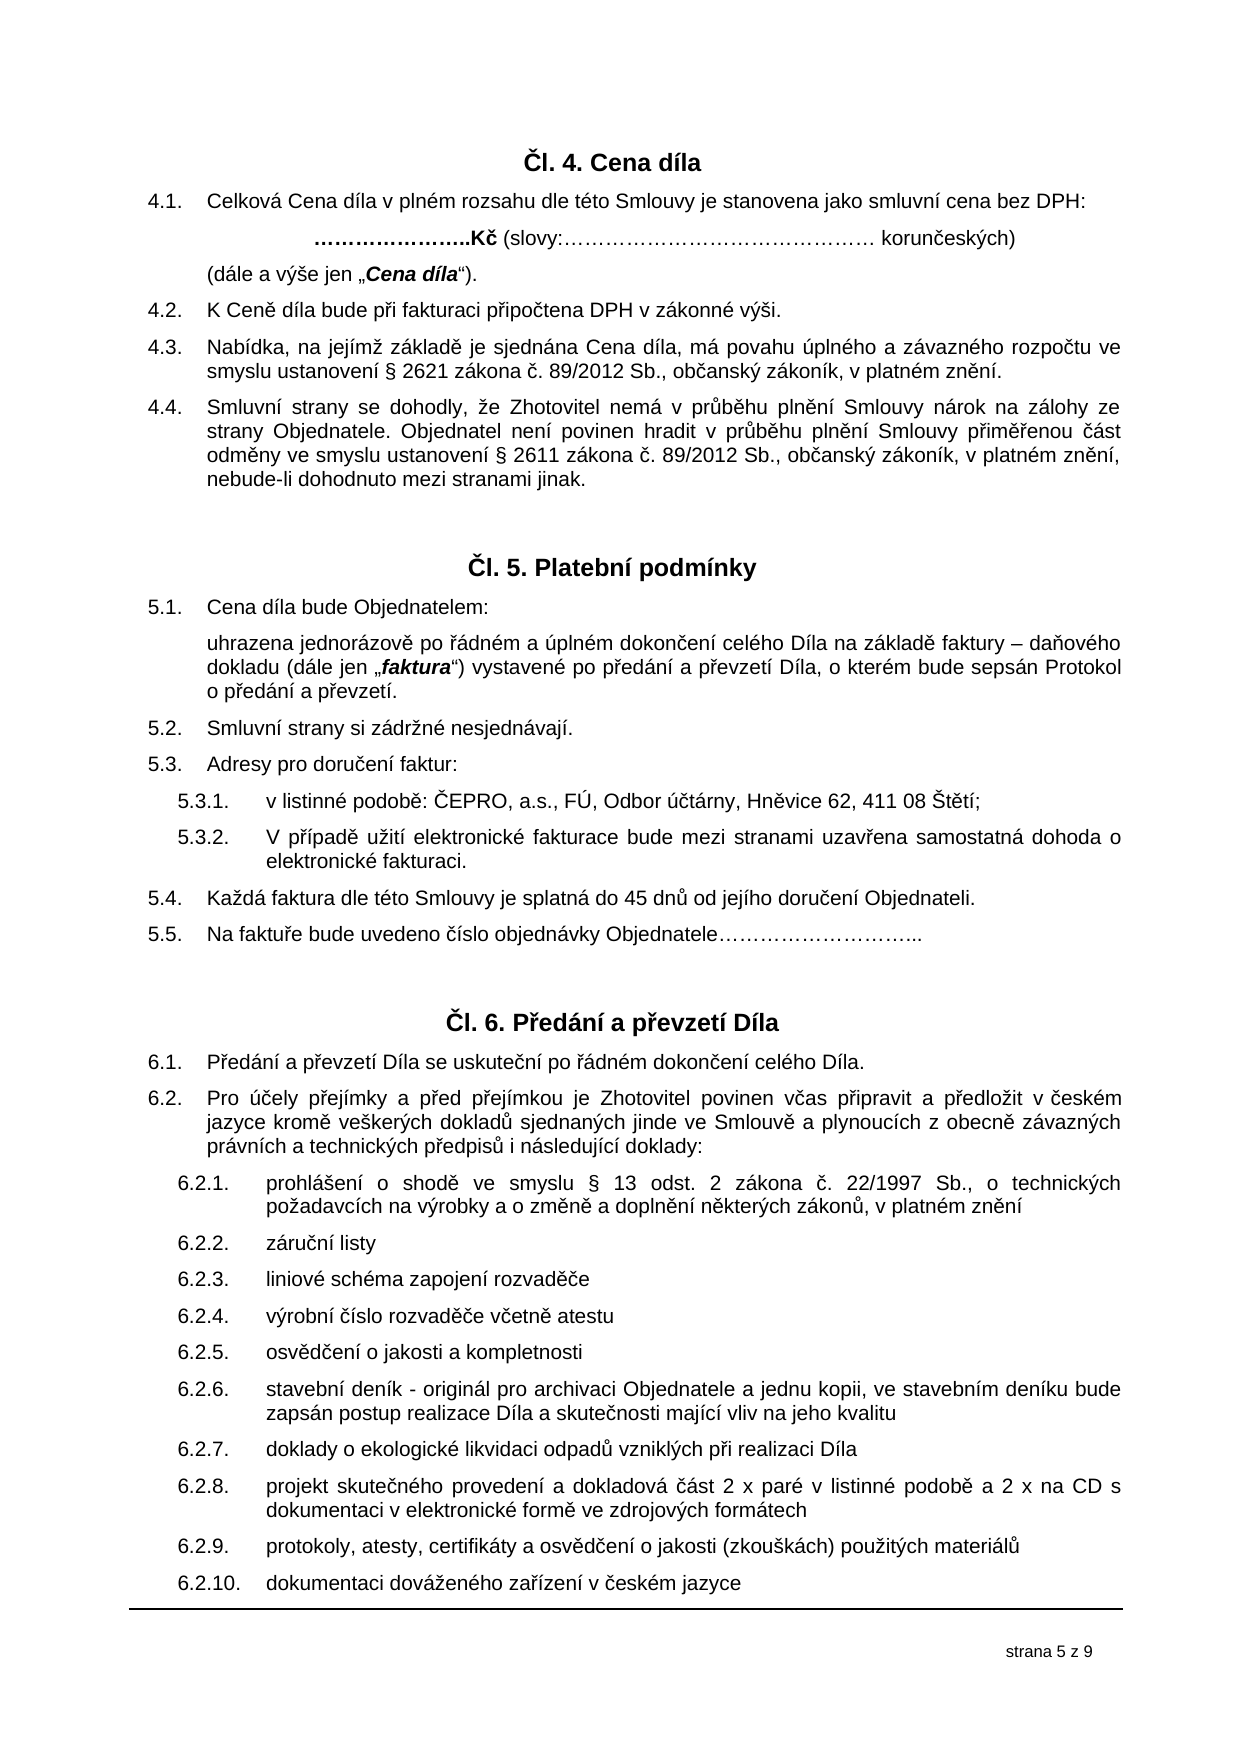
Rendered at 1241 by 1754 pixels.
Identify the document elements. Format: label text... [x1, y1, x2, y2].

text Pro účely přejímky a před přejímkou je Zhotovitel povinen včas připravit a předložit v českém jazyce kromě veškerých dokladů sjednaných jinde ve Smlouvě a plynoucích z obecně závazných právních a technických předpisů i následující doklady: [148, 1086, 1122, 1158]
list K Ceně díla bude při fakturaci připočtena DPH v zákonné výši. [148, 298, 1122, 322]
text dokumentaci dováženého zařízení v českém jazyce [177, 1570, 1122, 1594]
text Cena díla [102, 148, 1122, 176]
text stavební deník - originál pro archivaci Objednatele a jednu kopii, ve stavebním deníku bude zapsán postup realizace Díla a skutečnosti mající vliv na jeho kvalitu [177, 1377, 1122, 1424]
text projekt skutečného provedení a dokladová část 2 x paré v listinné podobě a 2 x na CD s dokumentaci v elektronické formě ve zdrojových formátech [177, 1473, 1122, 1521]
text liniové schéma zapojení rozvaděče [177, 1267, 1122, 1291]
text Platební podmínky [102, 553, 1122, 582]
text prohlášení o shodě ve smyslu § 13 odst. 2 zákona č. 22/1997 Sb., o technických požadavcích na výrobky a o změně a doplnění některých zákonů, v platném znění [177, 1170, 1122, 1218]
text Adresy pro doručení faktur: [148, 752, 1122, 776]
text Cena díla bude Objednatelem: [148, 595, 1122, 619]
text výrobní číslo rozvaděče včetně atestu [177, 1304, 1122, 1328]
text Celková Cena díla v plném rozsahu dle této Smlouvy je stanovena jako smluvní cena bez DPH: [148, 189, 1122, 213]
text Smluvní strany se dohodly, že Zhotovitel nemá v průběhu plnění Smlouvy nárok na zálohy ze strany Objednatele. Objednatel není povinen hradit v průběhu plnění Smlouvy přiměřenou část odměny ve smyslu ustanovení § 2611 zákona č. 89/2012 Sb., občanský zákoník, v platném znění, nebude-li dohodnuto mezi stranami jinak. [148, 395, 1122, 491]
text záruční listy [177, 1231, 1122, 1255]
text Každá faktura dle této Smlouvy je splatná do 45 dnů od jejího doručení Objednateli. [148, 885, 1122, 909]
text osvědčení o jakosti a kompletnosti [177, 1340, 1122, 1364]
text Předání a převzetí Díla se uskuteční po řádném dokončení celého Díla. [148, 1049, 1122, 1073]
list uhrazena jednorázově po řádném a úplném dokončení celého Díla na základě faktury – daňového dokladu (dále jen „faktura“) vystavené po předání a převzetí Díla, o kterém bude sepsán Protokol o předání a převzetí. [207, 631, 1122, 703]
text v listinné podobě: ČEPRO, a.s., FÚ, Odbor účtárny, Hněvice 62, 411 08 Štětí; [177, 788, 1122, 812]
text protokoly, atesty, certifikáty a osvědčení o jakosti (zkouškách) použitých materiálů [177, 1534, 1122, 1558]
text Předání a převzetí Díla [102, 1008, 1122, 1037]
text V případě užití elektronické fakturace bude mezi stranami uzavřena samostatná dohoda o elektronické fakturaci. [177, 825, 1122, 873]
text doklady o ekologické likvidaci odpadů vzniklých při realizaci Díla [177, 1437, 1122, 1461]
text Na faktuře bude uvedeno číslo objednávky Objednatele………………………... [148, 922, 1122, 946]
list (dále a výše jen „Cena díla“). [207, 262, 1122, 286]
list …………………..Kč (slovy:……………………………………… korunčeských) [207, 225, 1122, 249]
list Nabídka, na jejímž základě je sjednána Cena díla, má povahu úplného a závazného rozpočtu ve smyslu ustanovení § 2621 zákona č. 89/2012 Sb., občanský zákoník, v platném znění. [148, 335, 1122, 383]
text Smluvní strany si zádržné nesjednávají. [148, 716, 1122, 739]
